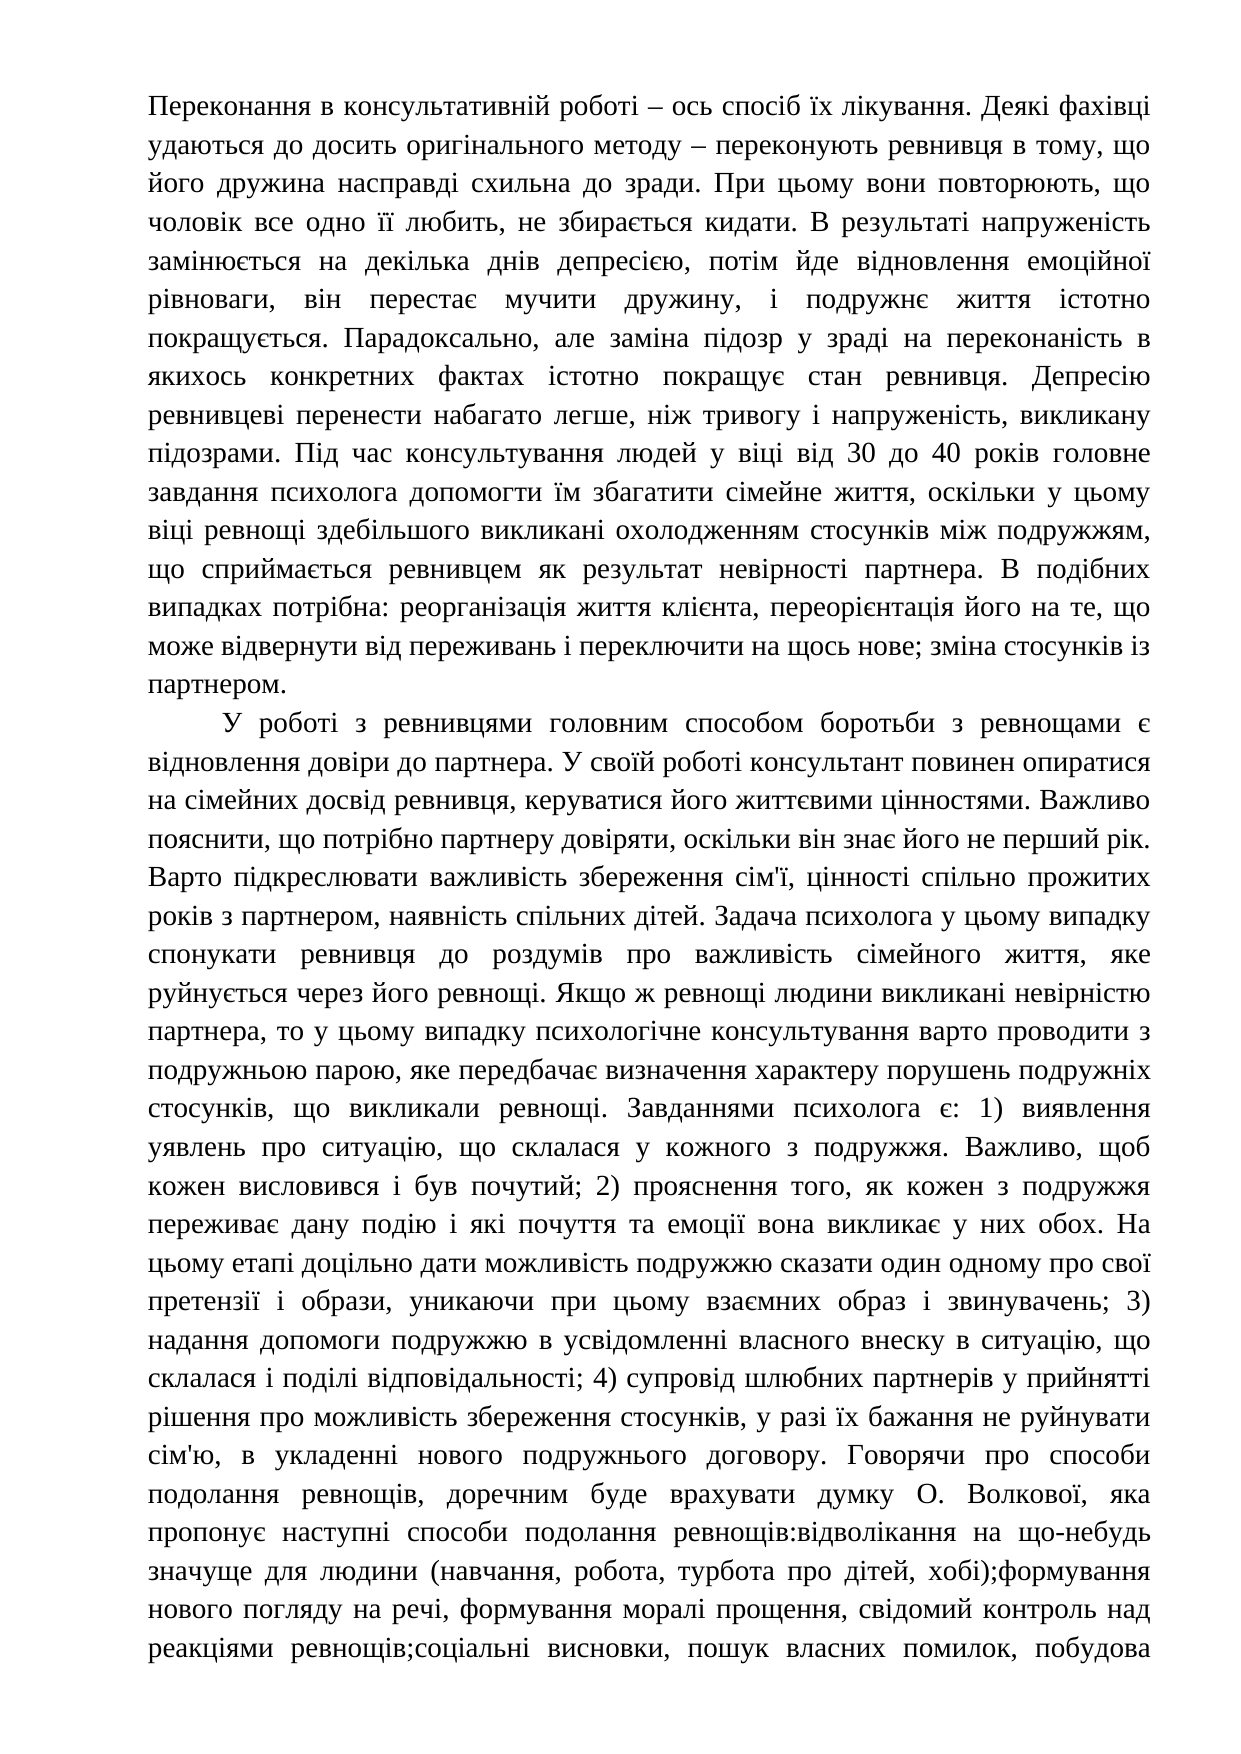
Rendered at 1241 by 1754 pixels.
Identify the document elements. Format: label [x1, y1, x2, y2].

text [148, 705, 1152, 1664]
text [148, 88, 1152, 700]
